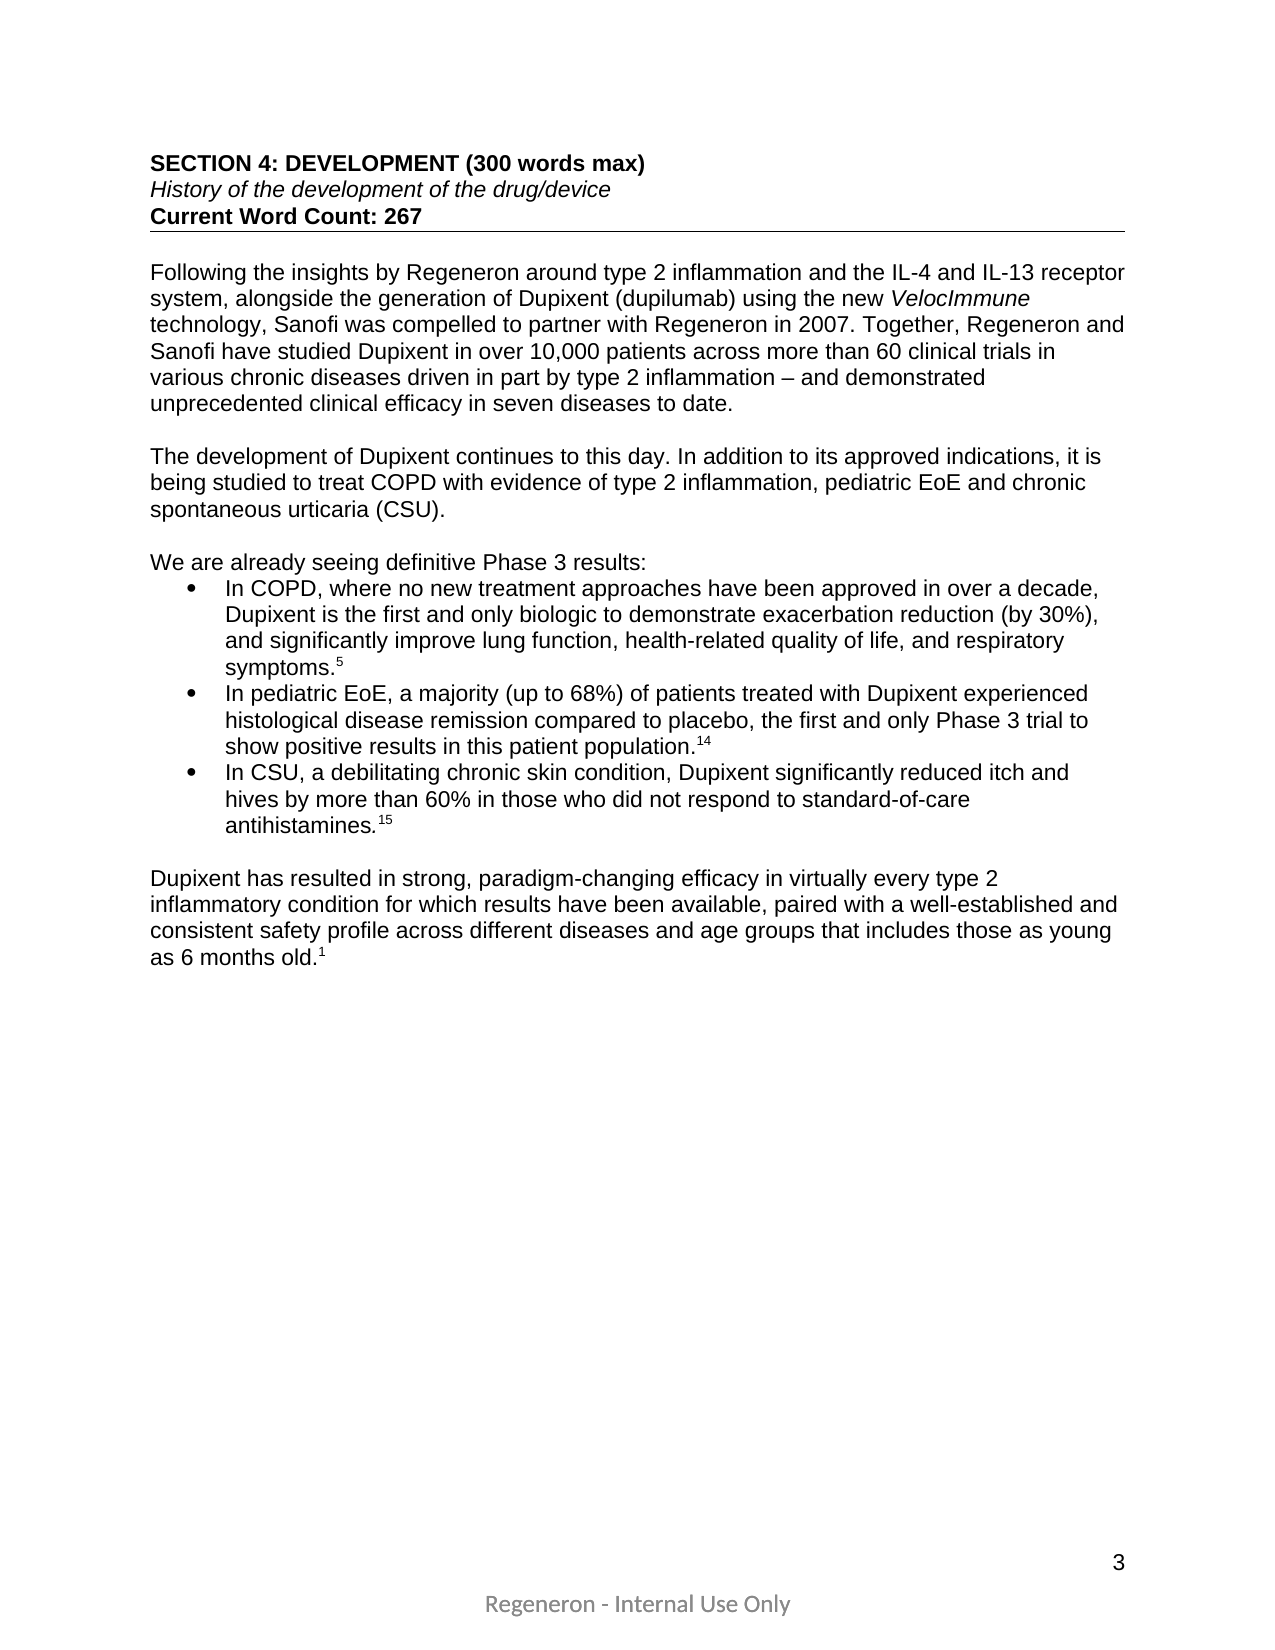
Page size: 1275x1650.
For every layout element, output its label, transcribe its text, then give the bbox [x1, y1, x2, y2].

text Current Word Count: 267 [150, 203, 1125, 231]
text SECTION 4: DEVELOPMENT (300 words max) [150, 150, 1125, 176]
list In pediatric EoE, a majority (up to 68%) of patients treated with Dupixent experienced histological disease remission compared to placebo, the first and only Phase 3 trial to show positive results in this patient population. [187, 680, 1125, 759]
text Following the insights by Regeneron around type 2 inflammation and the IL-4 and IL-13 receptor system, alongside the generation of Dupixent (dupilumab) using the new VelocImmune technology, Sanofi was compelled to partner with Regeneron in 2007. Together, Regeneron and Sanofi have studied Dupixent in over 10,000 patients across more than 60 clinical trials in various chronic diseases driven in part by type 2 inflammation – and demonstrated unprecedented clinical efficacy in seven diseases to date. [150, 258, 1125, 417]
list In CSU, a debilitating chronic skin condition, Dupixent significantly reduced itch and hives by more than 60% in those who did not respond to standard-of-care antihistamines. [187, 759, 1125, 838]
text The development of Dupixent continues to this day. In addition to its approved indications, it is being studied to treat COPD with evidence of type 2 inflammation, pediatric EoE and chronic spontaneous urticaria (CSU). [150, 443, 1125, 522]
text History of the development of the drug/device [150, 176, 1125, 203]
text Dupixent has resulted in strong, paradigm-changing efficacy in virtually every type 2 inflammatory condition for which results have been available, paired with a well-established and consistent safety profile across different diseases and age groups that includes those as young as 6 months old.1 [150, 865, 1125, 970]
text We are already seeing definitive Phase 3 results: [150, 548, 1125, 575]
list In COPD, where no new treatment approaches have been approved in over a decade, Dupixent is the first and only biologic to demonstrate exacerbation reduction (by 30%), and significantly improve lung function, health-related quality of life, and respiratory symptoms.5 [187, 575, 1125, 680]
